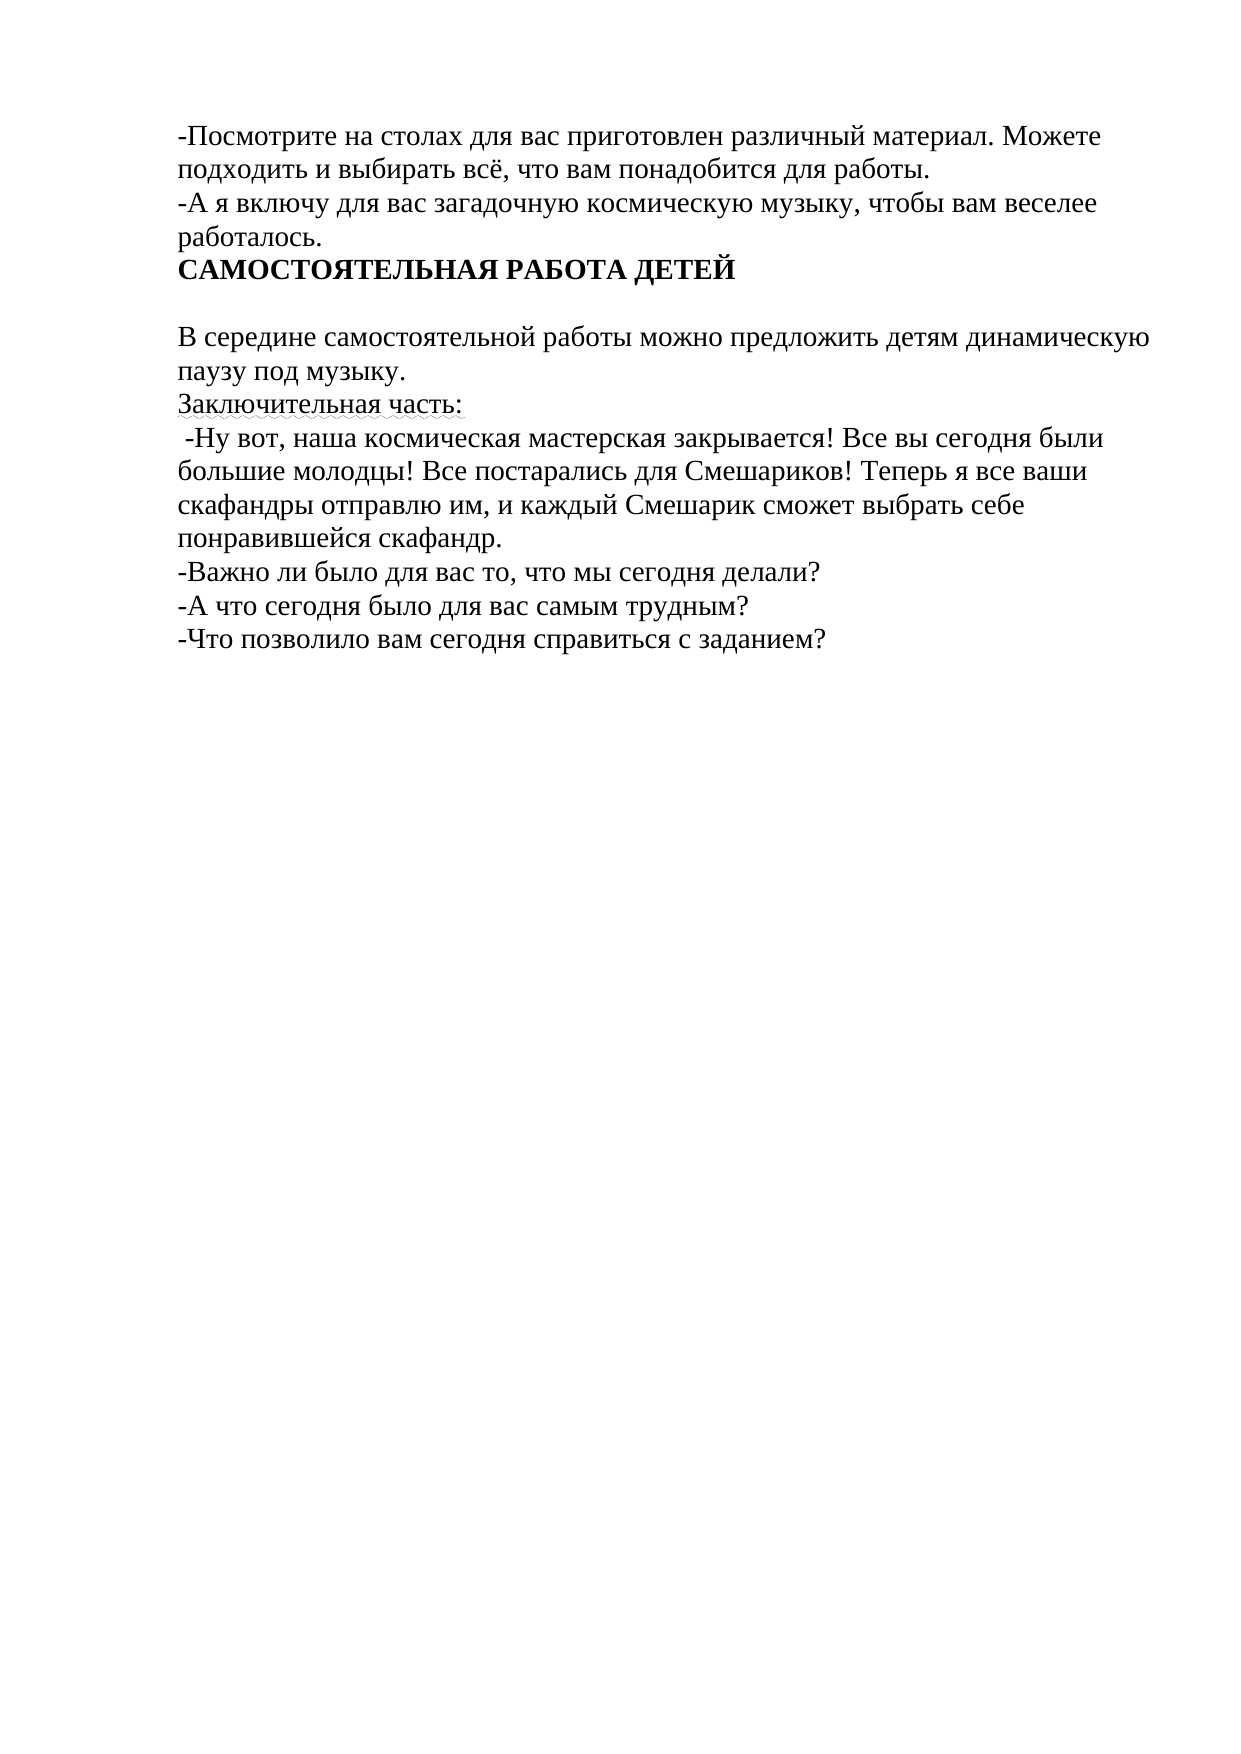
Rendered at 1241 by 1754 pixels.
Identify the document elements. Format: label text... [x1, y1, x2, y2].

text -Что позволило вам сегодня справиться с заданием? [177, 621, 1152, 655]
text -А я включу для вас загадочную космическую музыку, чтобы вам веселее работалось. [177, 185, 1152, 252]
text В середине самостоятельной работы можно предложить детям динамическую паузу под музыку. [177, 319, 1152, 386]
text -Посмотрите на столах для вас приготовлен различный материал. Можете подходить и выбирать всё, что вам понадобится для работы. [177, 118, 1152, 185]
text САМОСТОЯТЕЛЬНАЯ РАБОТА ДЕТЕЙ [177, 252, 1152, 286]
text -А что сегодня было для вас самым трудным? [177, 588, 1152, 621]
text Заключительная часть: [177, 386, 1152, 420]
text -Ну вот, наша космическая мастерская закрывается! Все вы сегодня были большие молодцы! Все постарались для Смешариков! Теперь я все ваши скафандры отправлю им, и каждый Смешарик сможет выбрать себе понравившейся скафандр. [177, 420, 1152, 554]
text -Важно ли было для вас то, что мы сегодня делали? [177, 554, 1152, 588]
